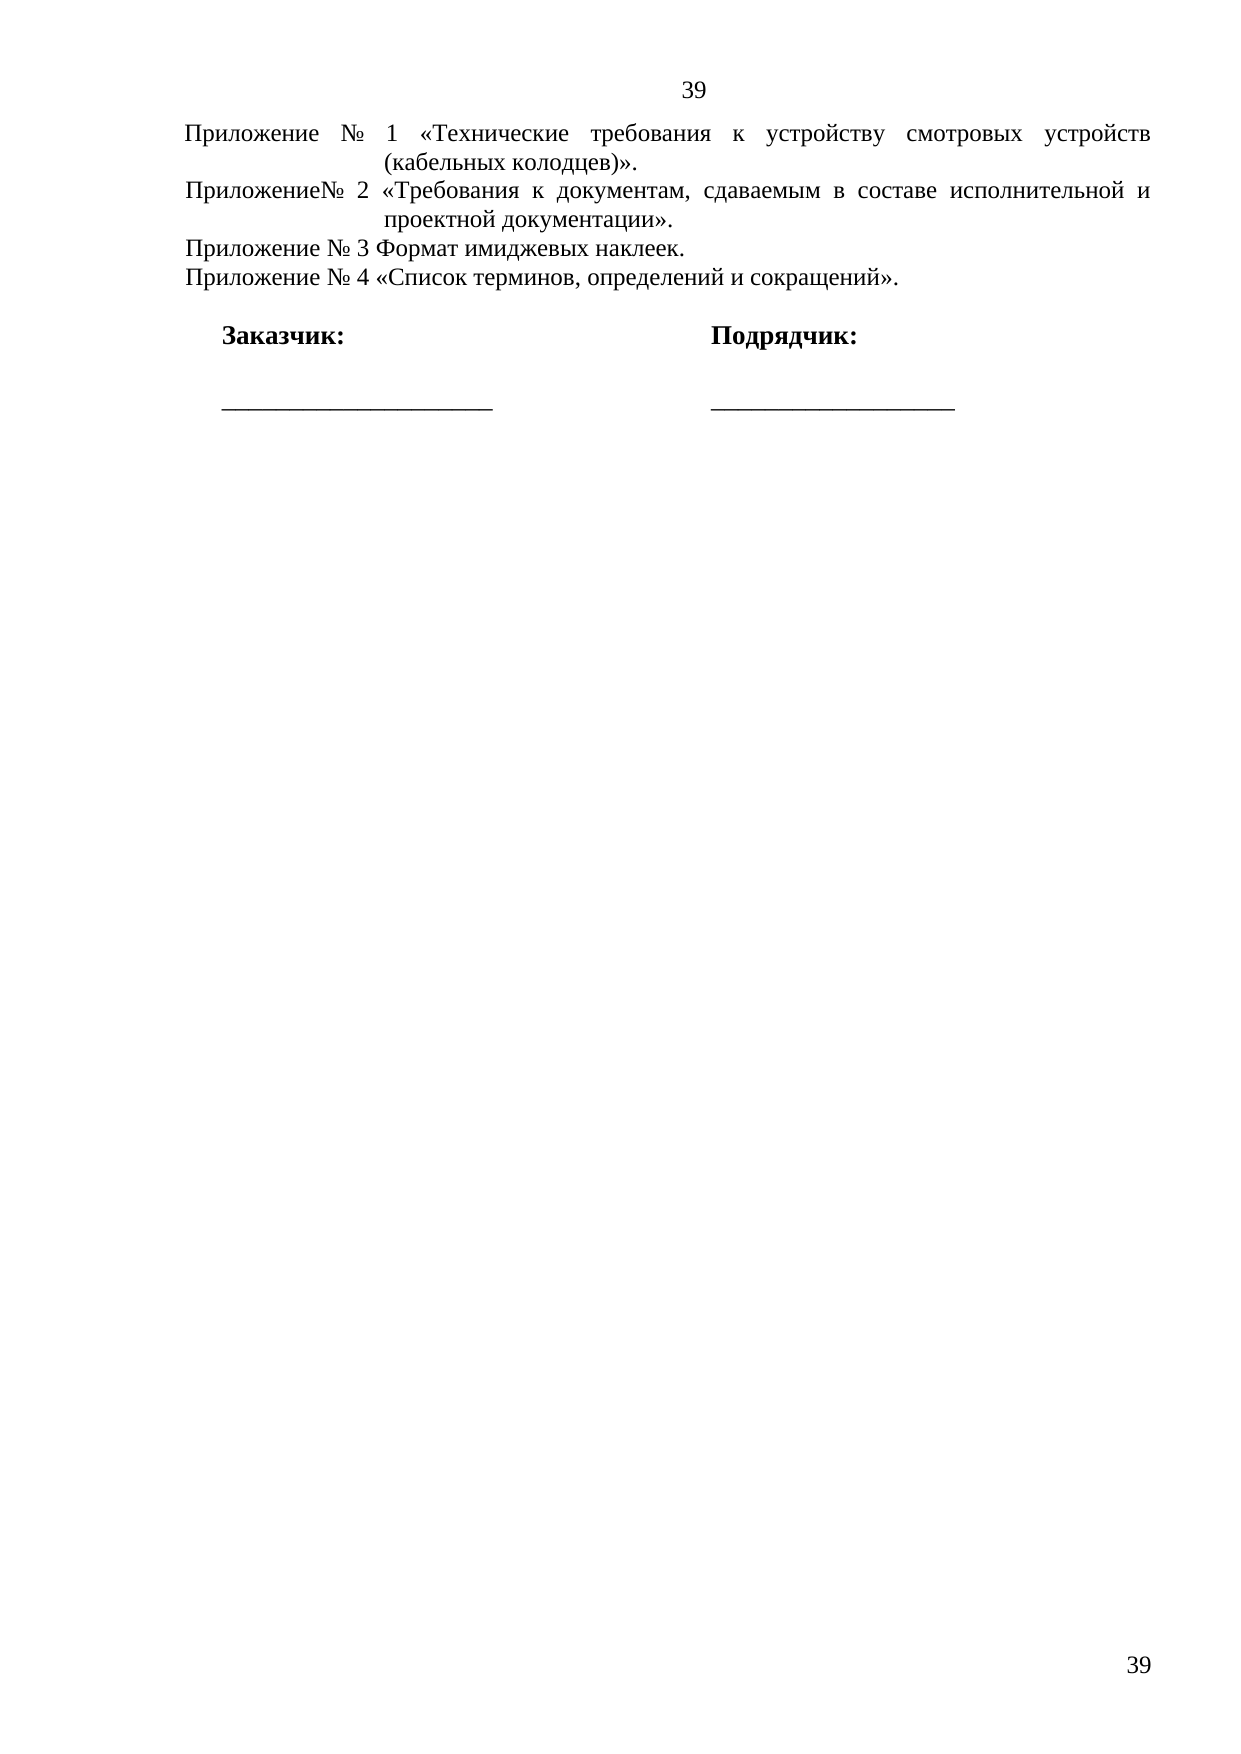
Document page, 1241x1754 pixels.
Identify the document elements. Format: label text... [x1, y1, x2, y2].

table_cell ____________________ [148, 351, 666, 444]
table_header Подрядчик: [666, 319, 1178, 351]
text Приложение № 3 Формат имиджевых наклеек. [148, 233, 1152, 262]
text Приложение № 4 «Список терминов, определений и сокращений». [185, 262, 1152, 291]
table_header Заказчик: [148, 319, 666, 351]
text Приложение № 1 «Технические требования к устройству смотровых устройств (кабельных колодцев)». [184, 118, 1152, 176]
table_cell __________________ [666, 351, 1178, 444]
text Приложение№ 2 «Требования к документам, сдаваемым в составе исполнительной и проектной документации». [185, 176, 1152, 233]
